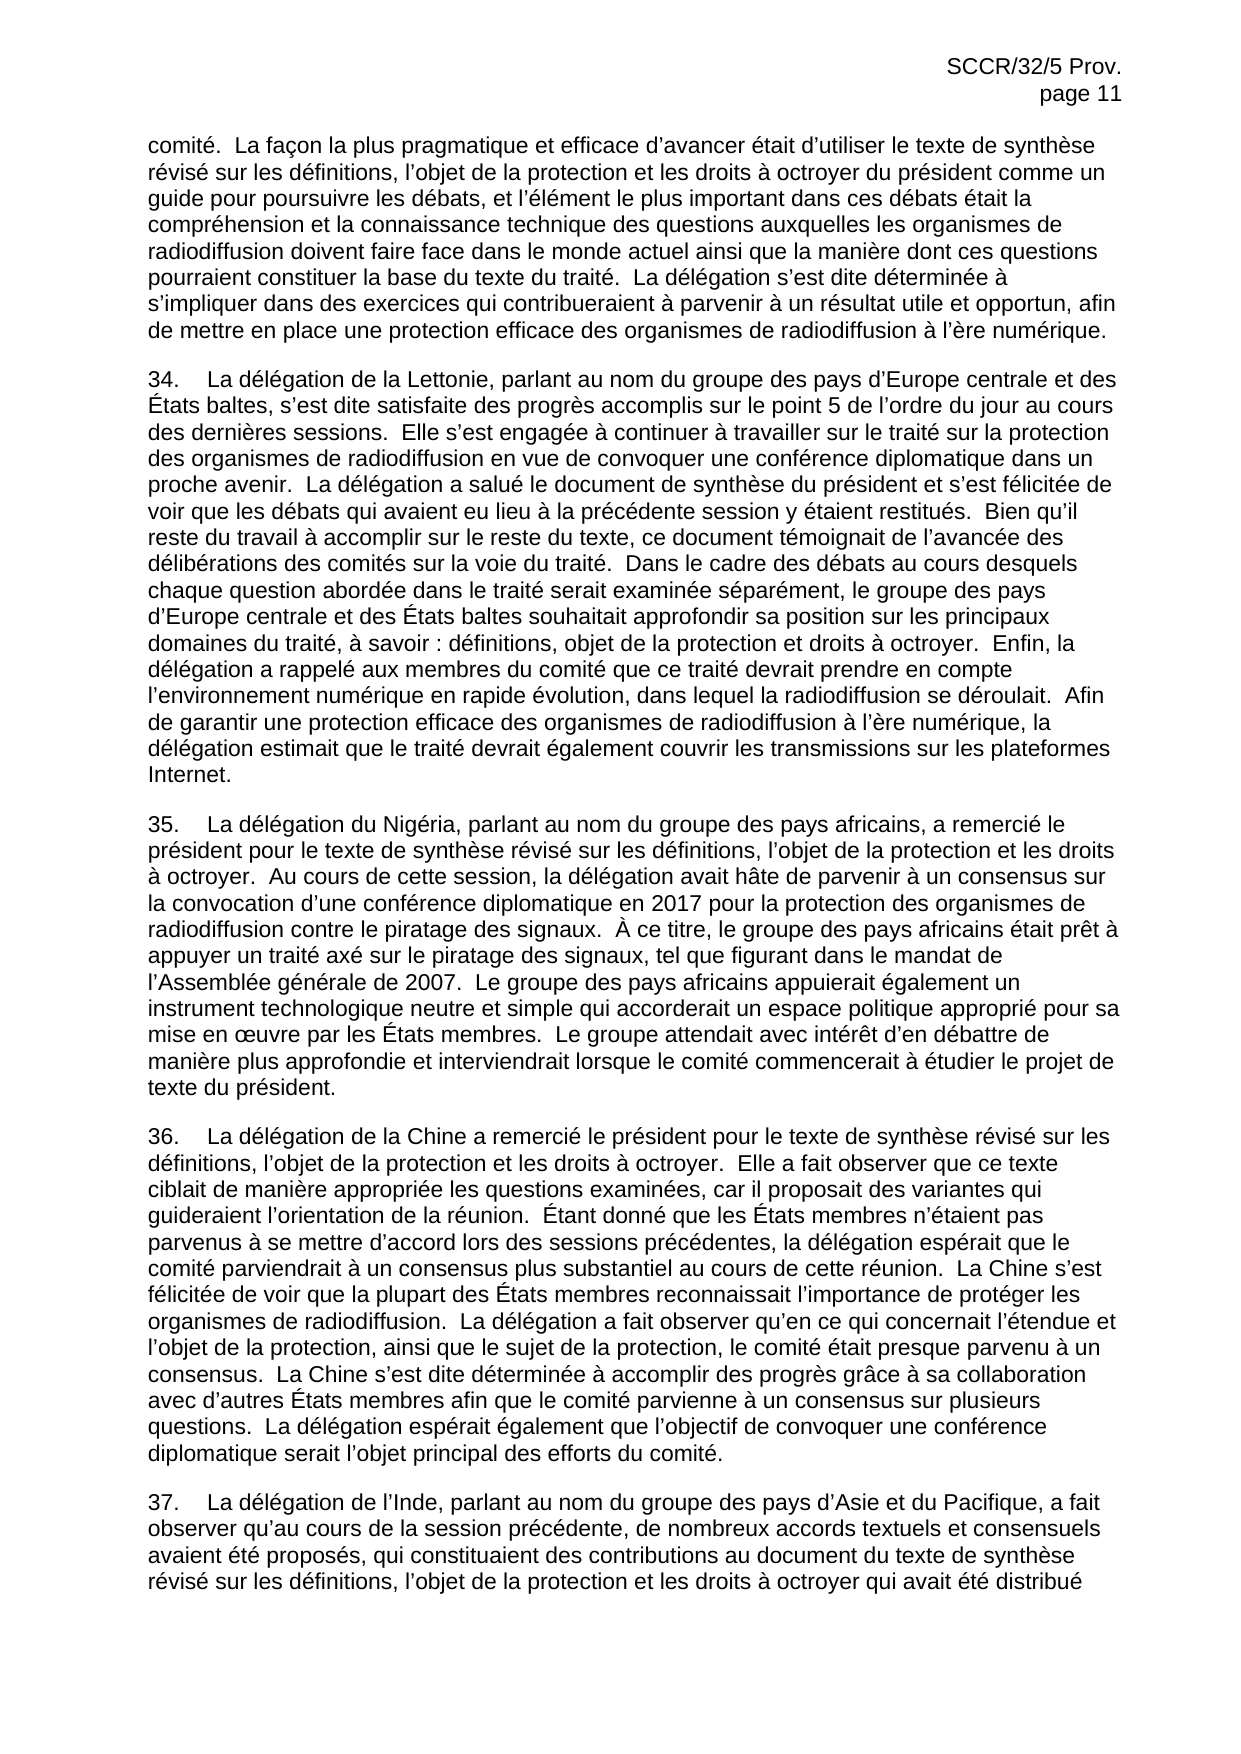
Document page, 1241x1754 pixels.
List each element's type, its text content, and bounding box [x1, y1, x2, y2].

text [148, 1489, 1122, 1594]
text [148, 132, 1122, 343]
text La délégation de la Chine a remercié le président pour le texte de synthèse révisé sur les définitions, l’objet de la protection et les droits à octroyer. Elle a fait observer que ce texte ciblait de manière appropriée les questions examinées, car il proposait des variantes qui guideraient l’orientation de la réunion. Étant donné que les États membres n’étaient pas parvenus à se mettre d’accord lors des sessions précédentes, la délégation espérait que le comité parviendrait à un consensus plus substantiel au cours de cette réunion. La Chine s’est félicitée de voir que la plupart des États membres reconnaissait l’importance de protéger les organismes de radiodiffusion. La délégation a fait observer qu’en ce qui concernait l’étendue et l’objet de la protection, ainsi que le sujet de la protection, le comité était presque parvenu à un consensus. La Chine s’est dite déterminée à accomplir des progrès grâce à sa collaboration avec d’autres États membres afin que le comité parvienne à un consensus sur plusieurs questions. La délégation espérait également que l’objectif de convoquer une conférence diplomatique serait l’objet principal des efforts du comité. [148, 1123, 1122, 1466]
text La délégation du Nigéria, parlant au nom du groupe des pays africains, a remercié le président pour le texte de synthèse révisé sur les définitions, l’objet de la protection et les droits à octroyer. Au cours de cette session, la délégation avait hâte de parvenir à un consensus sur la convocation d’une conférence diplomatique en 2017 pour la protection des organismes de radiodiffusion contre le piratage des signaux. À ce titre, le groupe des pays africains était prêt à appuyer un traité axé sur le piratage des signaux, tel que figurant dans le mandat de l’Assemblée générale de 2007. Le groupe des pays africains appuierait également un instrument technologique neutre et simple qui accorderait un espace politique approprié pour sa mise en œuvre par les États membres. Le groupe attendait avec intérêt d’en débattre de manière plus approfondie et interviendrait lorsque le comité commencerait à étudier le projet de texte du président. [148, 811, 1122, 1100]
text La délégation de la Lettonie, parlant au nom du groupe des pays d’Europe centrale et des États baltes, s’est dite satisfaite des progrès accomplis sur le point 5 de l’ordre du jour au cours des dernières sessions. Elle s’est engagée à continuer à travailler sur le traité sur la protection des organismes de radiodiffusion en vue de convoquer une conférence diplomatique dans un proche avenir. La délégation a salué le document de synthèse du président et s’est félicitée de voir que les débats qui avaient eu lieu à la précédente session y étaient restitués. Bien qu’il reste du travail à accomplir sur le reste du texte, ce document témoignait de l’avancée des délibérations des comités sur la voie du traité. Dans le cadre des débats au cours desquels chaque question abordée dans le traité serait examinée séparément, le groupe des pays d’Europe centrale et des États baltes souhaitait approfondir sa position sur les principaux domaines du traité, à savoir : définitions, objet de la protection et droits à octroyer. Enfin, la délégation a rappelé aux membres du comité que ce traité devrait prendre en compte l’environnement numérique en rapide évolution, dans lequel la radiodiffusion se déroulait. Afin de garantir une protection efficace des organismes de radiodiffusion à l’ère numérique, la délégation estimait que le traité devrait également couvrir les transmissions sur les plateformes Internet. [148, 366, 1122, 788]
